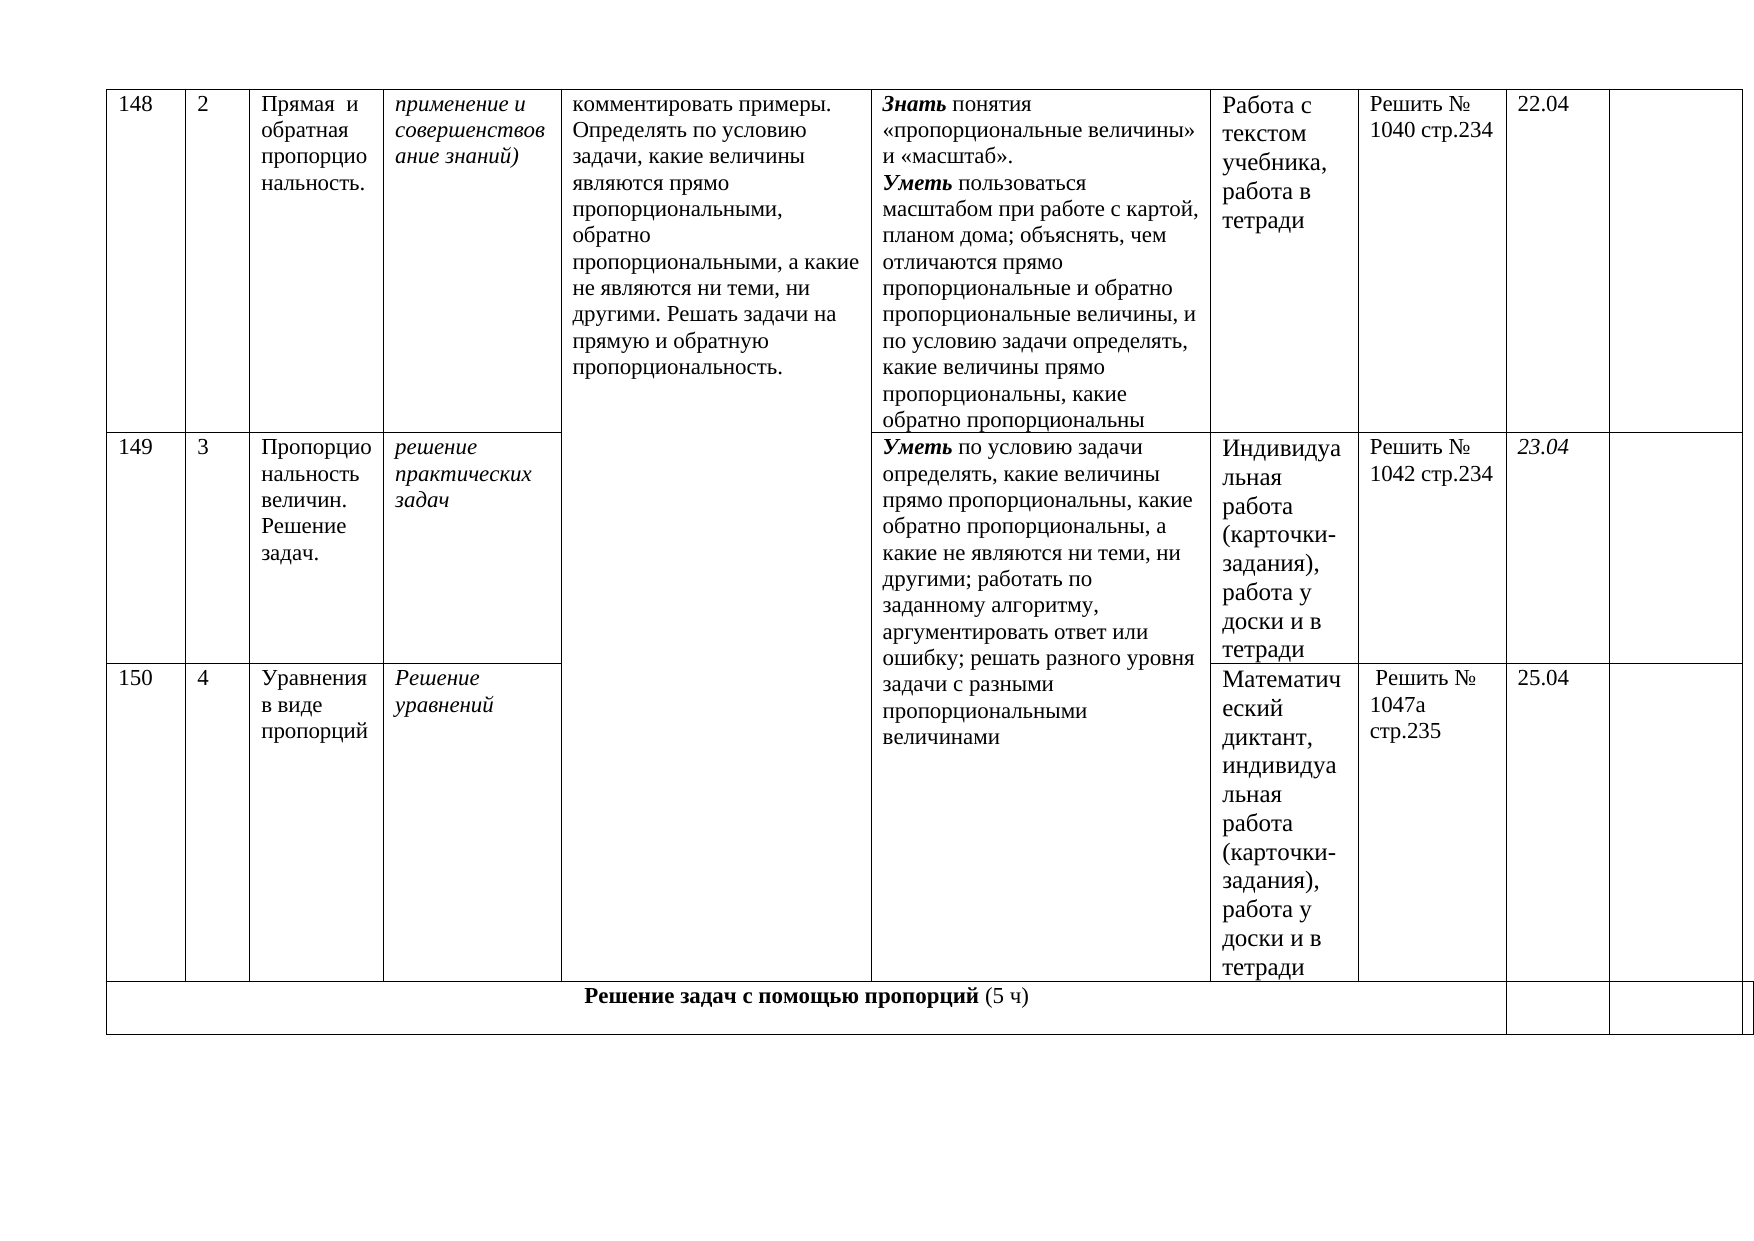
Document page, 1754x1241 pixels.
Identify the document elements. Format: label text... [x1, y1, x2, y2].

table_cell 23.04 [1507, 433, 1609, 663]
table_cell Индивидуальная работа (карточки-задания), работа у доски и в тетради [1211, 433, 1358, 663]
table_cell Решение уравнений [384, 664, 561, 981]
table_cell Пропорциональность величин. Решение задач. [250, 433, 383, 663]
table_cell Решить № 1040 стр.234 [1359, 90, 1506, 432]
table_cell Прямая и обратная пропорциональность. [250, 90, 383, 432]
table_cell 4 [186, 664, 249, 981]
table_cell 149 [107, 433, 185, 663]
table_cell [1610, 90, 1742, 432]
table_cell [1610, 664, 1742, 981]
table_cell [1507, 982, 1609, 1034]
table_cell 25.04 [1507, 664, 1609, 981]
table_cell решение практических задач [384, 433, 561, 663]
table_cell Решение задач с помощью пропорций (5 ч) [107, 982, 1506, 1034]
table_cell Уравнения в виде пропорций [250, 664, 383, 981]
table_cell 2 [186, 90, 249, 432]
table_cell Решить № 1047а стр.235 [1359, 664, 1506, 981]
table_cell 148 [107, 90, 185, 432]
table_cell применение и совершенствование знаний) [384, 90, 561, 432]
table_cell 3 [186, 433, 249, 663]
table_cell [1610, 982, 1742, 1034]
table_cell 22.04 [1507, 90, 1609, 432]
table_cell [1211, 90, 1358, 432]
table_cell Уметь по условию задачи определять, какие величины прямо пропорциональны, какие обратно пропорциональны, а какие не являются ни теми, ни другими; работать по заданному алгоритму, аргументировать ответ или ошибку; решать разного уровня задачи с разными пропорциональными величинами [872, 433, 1210, 981]
table_cell [1610, 433, 1742, 663]
table_cell Математический диктант, индивидуальная работа (карточки-задания), работа у доски и в тетради [1282, 664, 1358, 981]
table_cell Решить № 1042 стр.234 [1359, 433, 1506, 663]
table_cell [1743, 982, 1753, 1034]
table_cell Знать понятия «пропорциональные величины» и «масштаб». Уметь пользоваться масштабом при работе с картой, планом дома; объяснять, чем отличаются прямо пропорциональные и обратно пропорциональные величины, и по условию задачи определять, какие величины прямо пропорциональны, какие обратно пропорциональны [872, 90, 1210, 432]
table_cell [562, 90, 871, 981]
table_cell 150 [107, 664, 185, 981]
